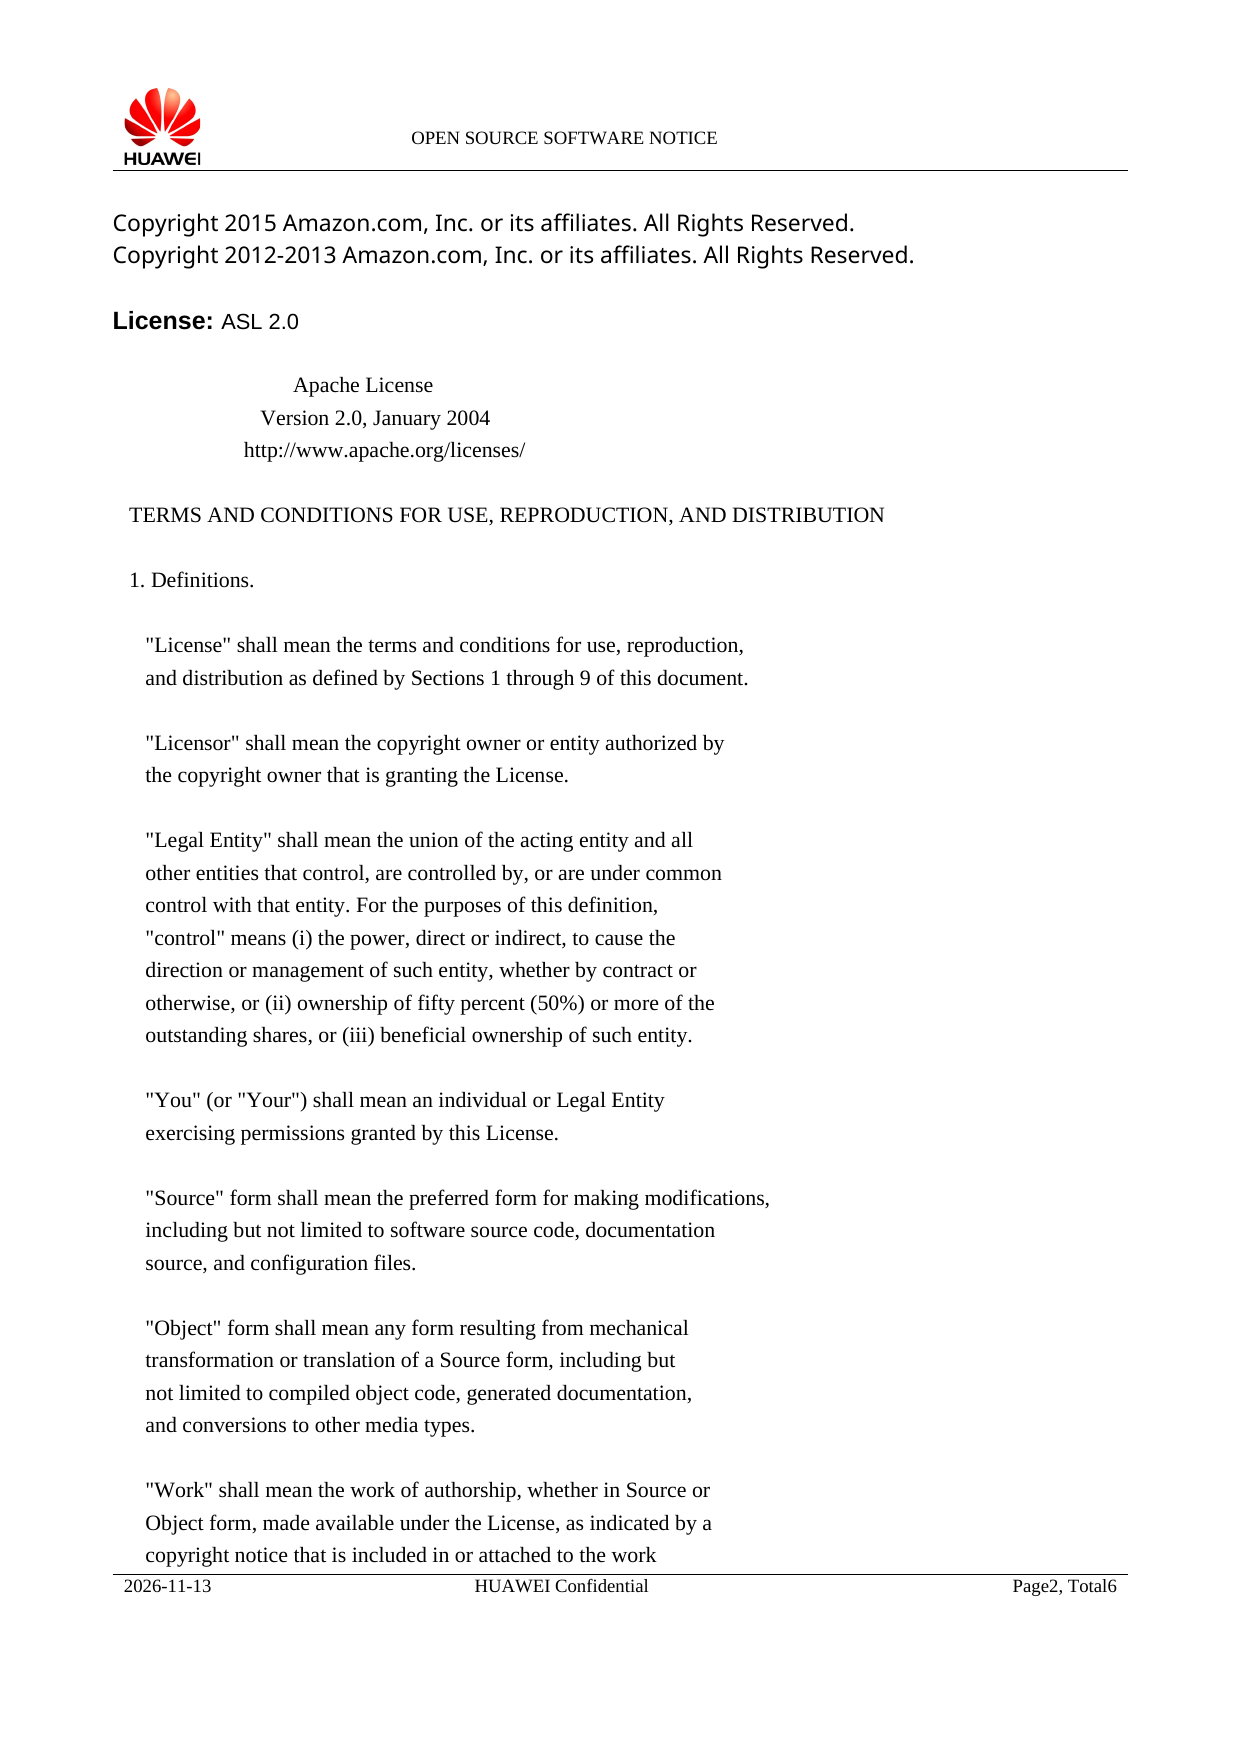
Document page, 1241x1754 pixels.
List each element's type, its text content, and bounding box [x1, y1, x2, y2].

picture [124, 88, 201, 165]
text License: ASL 2.0 [112, 304, 1128, 336]
